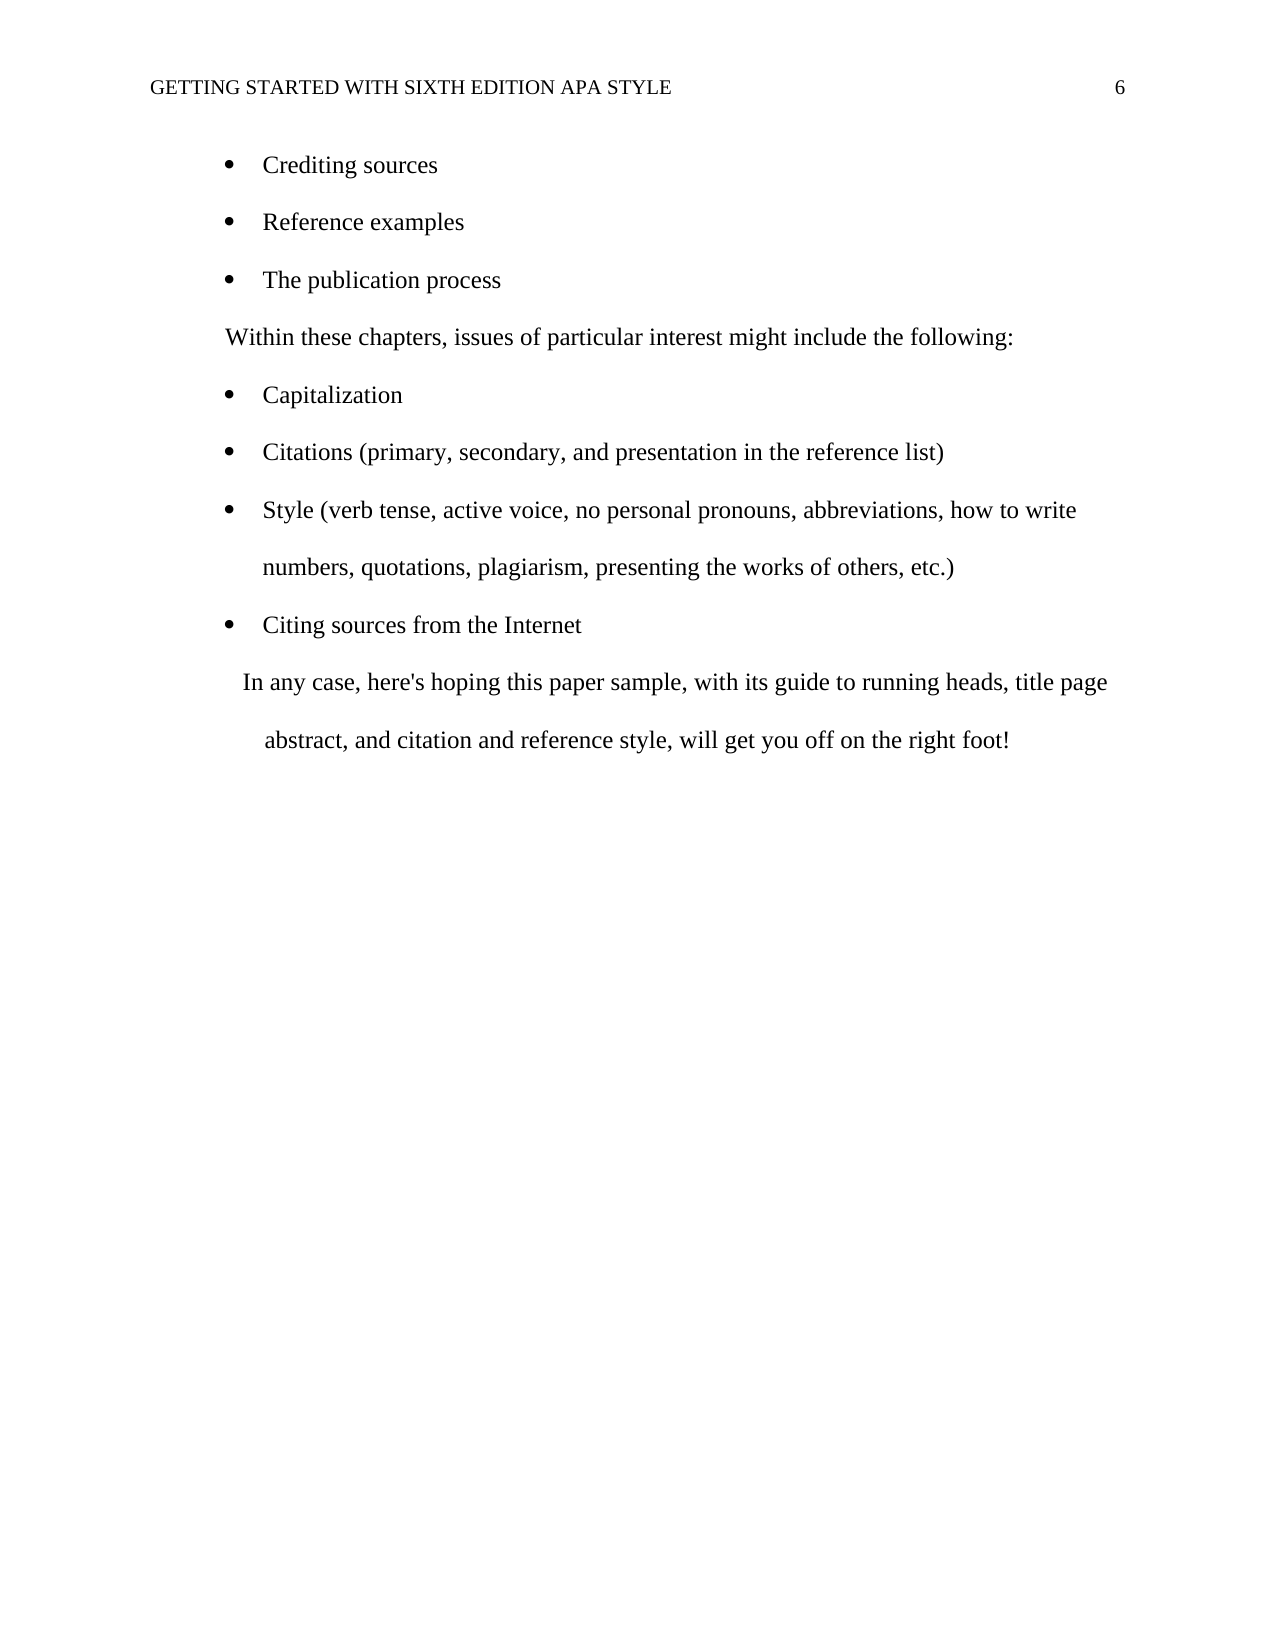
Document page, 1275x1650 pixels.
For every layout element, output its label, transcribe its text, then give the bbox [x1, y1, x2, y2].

list Capitalization [225, 380, 1125, 409]
list Style (verb tense, active voice, no personal pronouns, abbreviations, how to write numbers, quotations, plagiarism, presenting the works of others, etc.) [225, 495, 1125, 581]
list Crediting sources [225, 150, 1125, 179]
text In any case, here's hoping this paper sample, with its guide to running heads, title page abstract, and citation and reference style, will get you off on the right foot!References [150, 667, 1125, 754]
list The publication process [225, 265, 1125, 294]
text Within these chapters, issues of particular interest might include the following: [150, 322, 1125, 351]
list Citing sources from the Internet [225, 610, 1125, 639]
list Citations (primary, secondary, and presentation in the reference list) [225, 437, 1125, 466]
list Reference examples [225, 207, 1125, 236]
